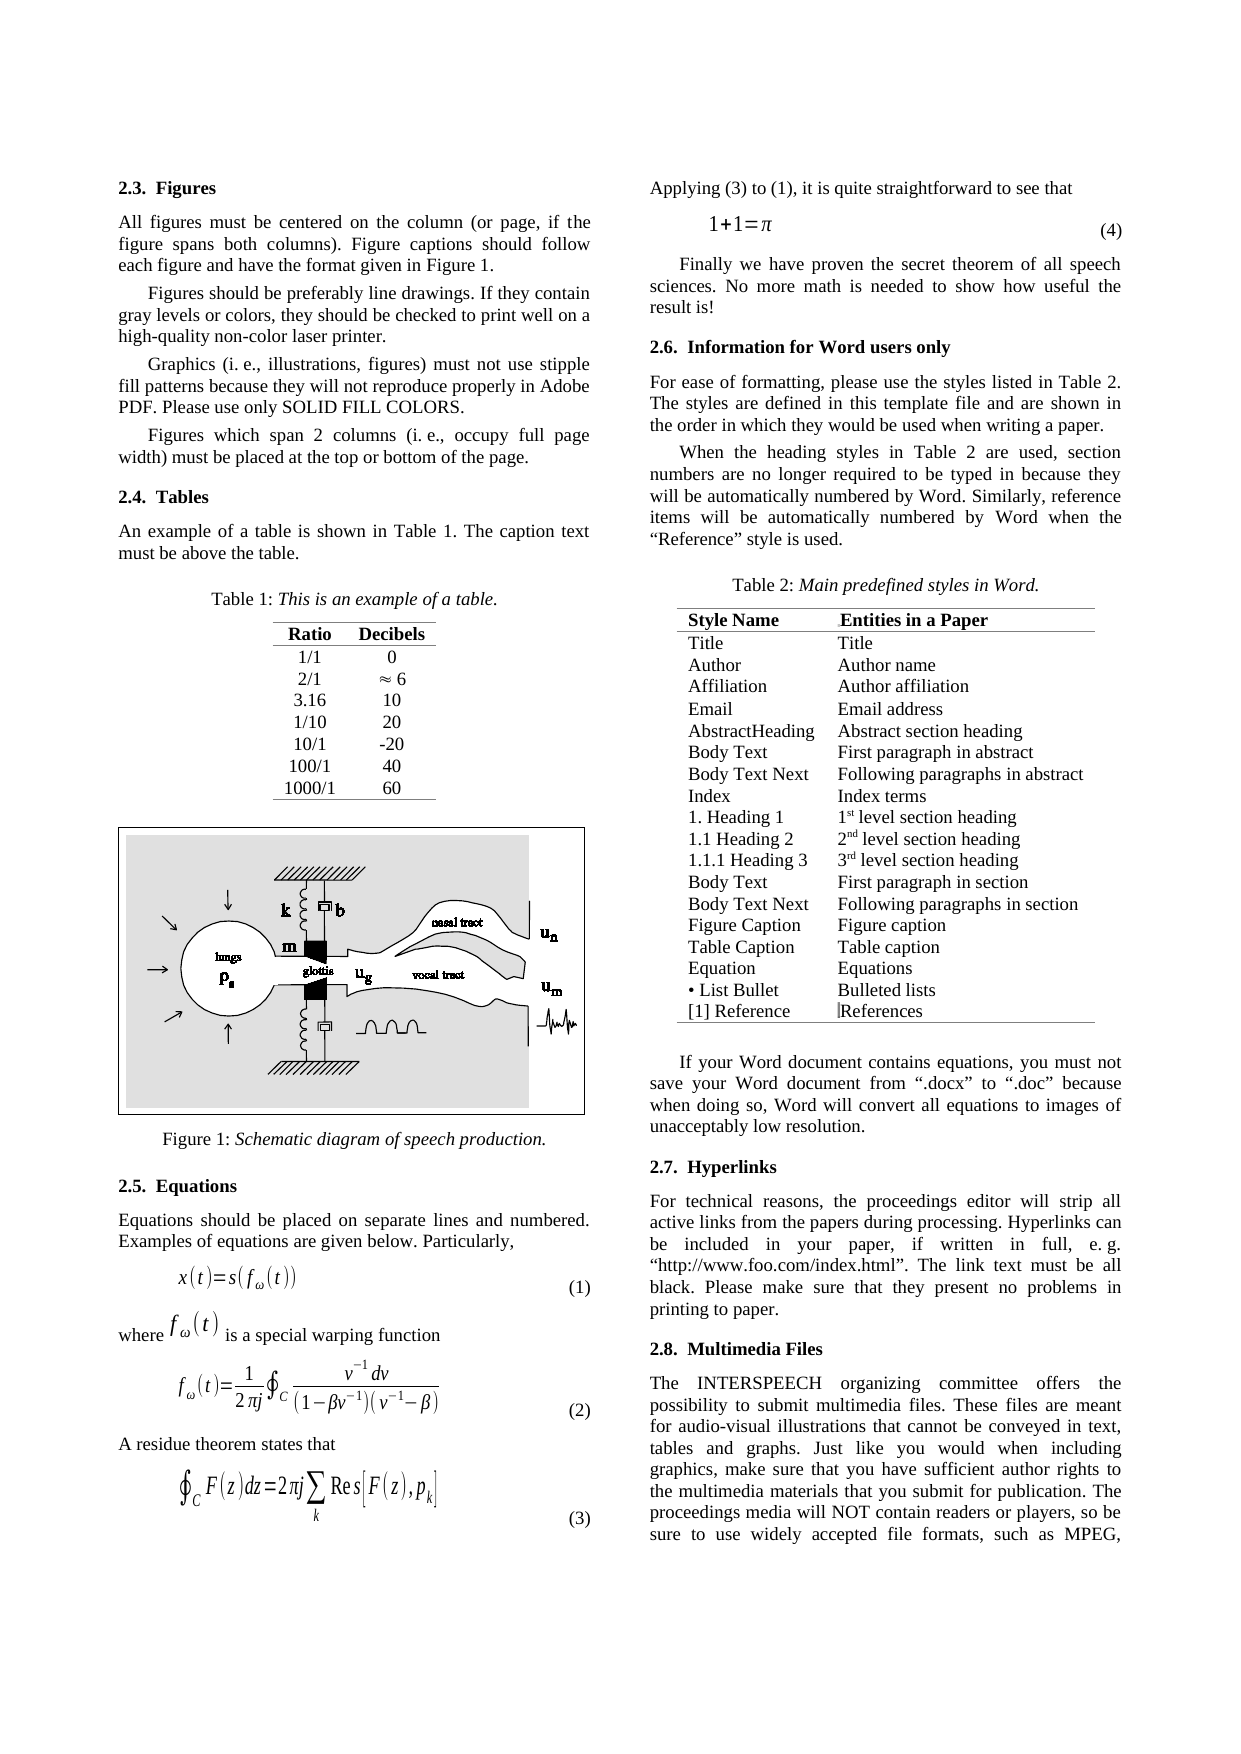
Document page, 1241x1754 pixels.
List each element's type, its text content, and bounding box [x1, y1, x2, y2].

subtitle Equations [118, 1174, 591, 1196]
table_cell 10 [347, 689, 436, 711]
table_cell Following paragraphs in section [826, 893, 1095, 914]
table_cell -20 [347, 733, 436, 755]
subtitle Information for Word users only [649, 336, 1122, 358]
table_cell AbstractHeading [677, 720, 826, 741]
table_cell Equations [826, 957, 1095, 979]
table_cell 1/10 [273, 711, 347, 733]
table_cell Bulleted lists [826, 979, 1095, 1000]
text Applying (3) to (1), it is quite straightforward to see that [649, 177, 1122, 199]
table_cell Email address [826, 698, 1095, 720]
table_cell 1.1 Heading 2 [677, 828, 826, 849]
table_cell Title [677, 632, 826, 653]
table_cell 3rd level section heading [826, 849, 1095, 871]
text (2) [118, 1358, 591, 1420]
text Figure 1: Schematic diagram of speech production. [148, 1128, 561, 1149]
text If your Word document contains equations, you must not save your Word document from “.docx” to “.doc” because when doing so, Word will convert all equations to images of unacceptably low resolution. [649, 1051, 1122, 1137]
table_cell • List Bullet [677, 979, 826, 1000]
text When the heading styles in Table 2 are used, section numbers are no longer required to be typed in because they will be automatically numbered by Word. Similarly, reference items will be automatically numbered by Word when the “Reference” style is used. [649, 441, 1122, 549]
table_cell Table Caption [677, 936, 826, 957]
table_cell 60 [347, 777, 436, 799]
table_cell First paragraph in section [826, 871, 1095, 892]
table_cell Abstract section heading [826, 720, 1095, 741]
text (3) [118, 1467, 591, 1529]
text Finally we have proven the secret theorem of all speech sciences. No more math is needed to show how useful the result is! [649, 253, 1122, 318]
table_cell Figure Caption [677, 914, 826, 936]
table_cell 1/1 [273, 646, 347, 667]
text Table 1: This is an example of a table. [148, 588, 561, 610]
table_header Entities in a Paper [826, 609, 1095, 631]
table_cell Index [677, 785, 826, 806]
text All figures must be centered on the column (or page, if the figure spans both columns). Figure captions should follow each figure and have the format given in Figure 1. [118, 211, 591, 276]
text A residue theorem states that [118, 1432, 591, 1454]
table_cell Affiliation [677, 675, 826, 698]
table_cell 0 [347, 646, 436, 667]
table_cell 100/1 [273, 755, 347, 777]
table_cell 1.1.1 Heading 3 [677, 849, 826, 871]
table_cell 1st level section heading [826, 806, 1095, 828]
table_cell Following paragraphs in abstract [826, 763, 1095, 784]
table_cell 3.16 [273, 689, 347, 711]
table_cell Body Text Next [677, 893, 826, 914]
text For ease of formatting, please use the styles listed in Table 2. The styles are defined in this template file and are shown in the order in which they would be used when writing a paper. [649, 371, 1122, 435]
table_cell 1000/1 [273, 777, 347, 799]
table_cell Email [677, 698, 826, 720]
table_cell Title [826, 632, 1095, 653]
table_header Ratio [273, 623, 347, 645]
table_cell 40 [347, 755, 436, 777]
text (1) [118, 1264, 591, 1297]
table_cell 6 [347, 668, 436, 689]
table_cell Author name [826, 654, 1095, 675]
table_header Style Name [677, 609, 826, 631]
table_cell Table caption [826, 936, 1095, 957]
table_cell Author affiliation [826, 675, 1095, 698]
text where is a special warping function [118, 1310, 591, 1345]
subtitle Multimedia Files [649, 1338, 1122, 1359]
text Table 2: Main predefined styles in Word. [680, 574, 1092, 596]
text For technical reasons, the proceedings editor will strip all active links from the papers during processing. Hyperlinks can be included in your paper, if written in full, e. g. “http://www.foo.com/index.html”. The link text must be all black. Please make sure that they present no problems in printing to paper. [649, 1190, 1122, 1319]
table_cell 1. Heading 1 [677, 806, 826, 828]
text Equations should be placed on separate lines and numbered. Examples of equations are given below. Particularly, [118, 1209, 591, 1252]
table_cell 2/1 [273, 668, 347, 689]
text An example of a table is shown in Table 1. The caption text must be above the table. [118, 520, 591, 563]
table_cell 10/1 [273, 733, 347, 755]
text Graphics (i. e., illustrations, figures) must not use stipple fill patterns because they will not reproduce properly in Adobe PDF. Please use only SOLID FILL COLORS. [118, 353, 591, 418]
text Figures which span 2 columns (i. e., occupy full page width) must be placed at the top or bottom of the page. [118, 424, 591, 467]
text (4) [649, 211, 1122, 241]
subtitle Tables [118, 486, 591, 507]
table_cell Index terms [826, 785, 1095, 806]
table_cell Equation [677, 957, 826, 979]
table_cell 20 [347, 711, 436, 733]
subtitle Figures [118, 177, 591, 199]
table_cell 2nd level section heading [826, 828, 1095, 849]
table_cell [1] Reference [677, 1000, 826, 1022]
table_cell Figure caption [826, 914, 1095, 936]
subtitle Hyperlinks [649, 1156, 1122, 1177]
table_cell Author [677, 654, 826, 675]
table_cell Body Text Next [677, 763, 826, 784]
table_cell First paragraph in abstract [826, 741, 1095, 763]
table_cell Body Text [677, 871, 826, 892]
table_cell Body Text [677, 741, 826, 763]
table_header Decibels [347, 623, 436, 645]
table_cell References [826, 1000, 1095, 1022]
text Figures should be preferably line drawings. If they contain gray levels or colors, they should be checked to print well on a high-quality non-color laser printer. [118, 282, 591, 347]
